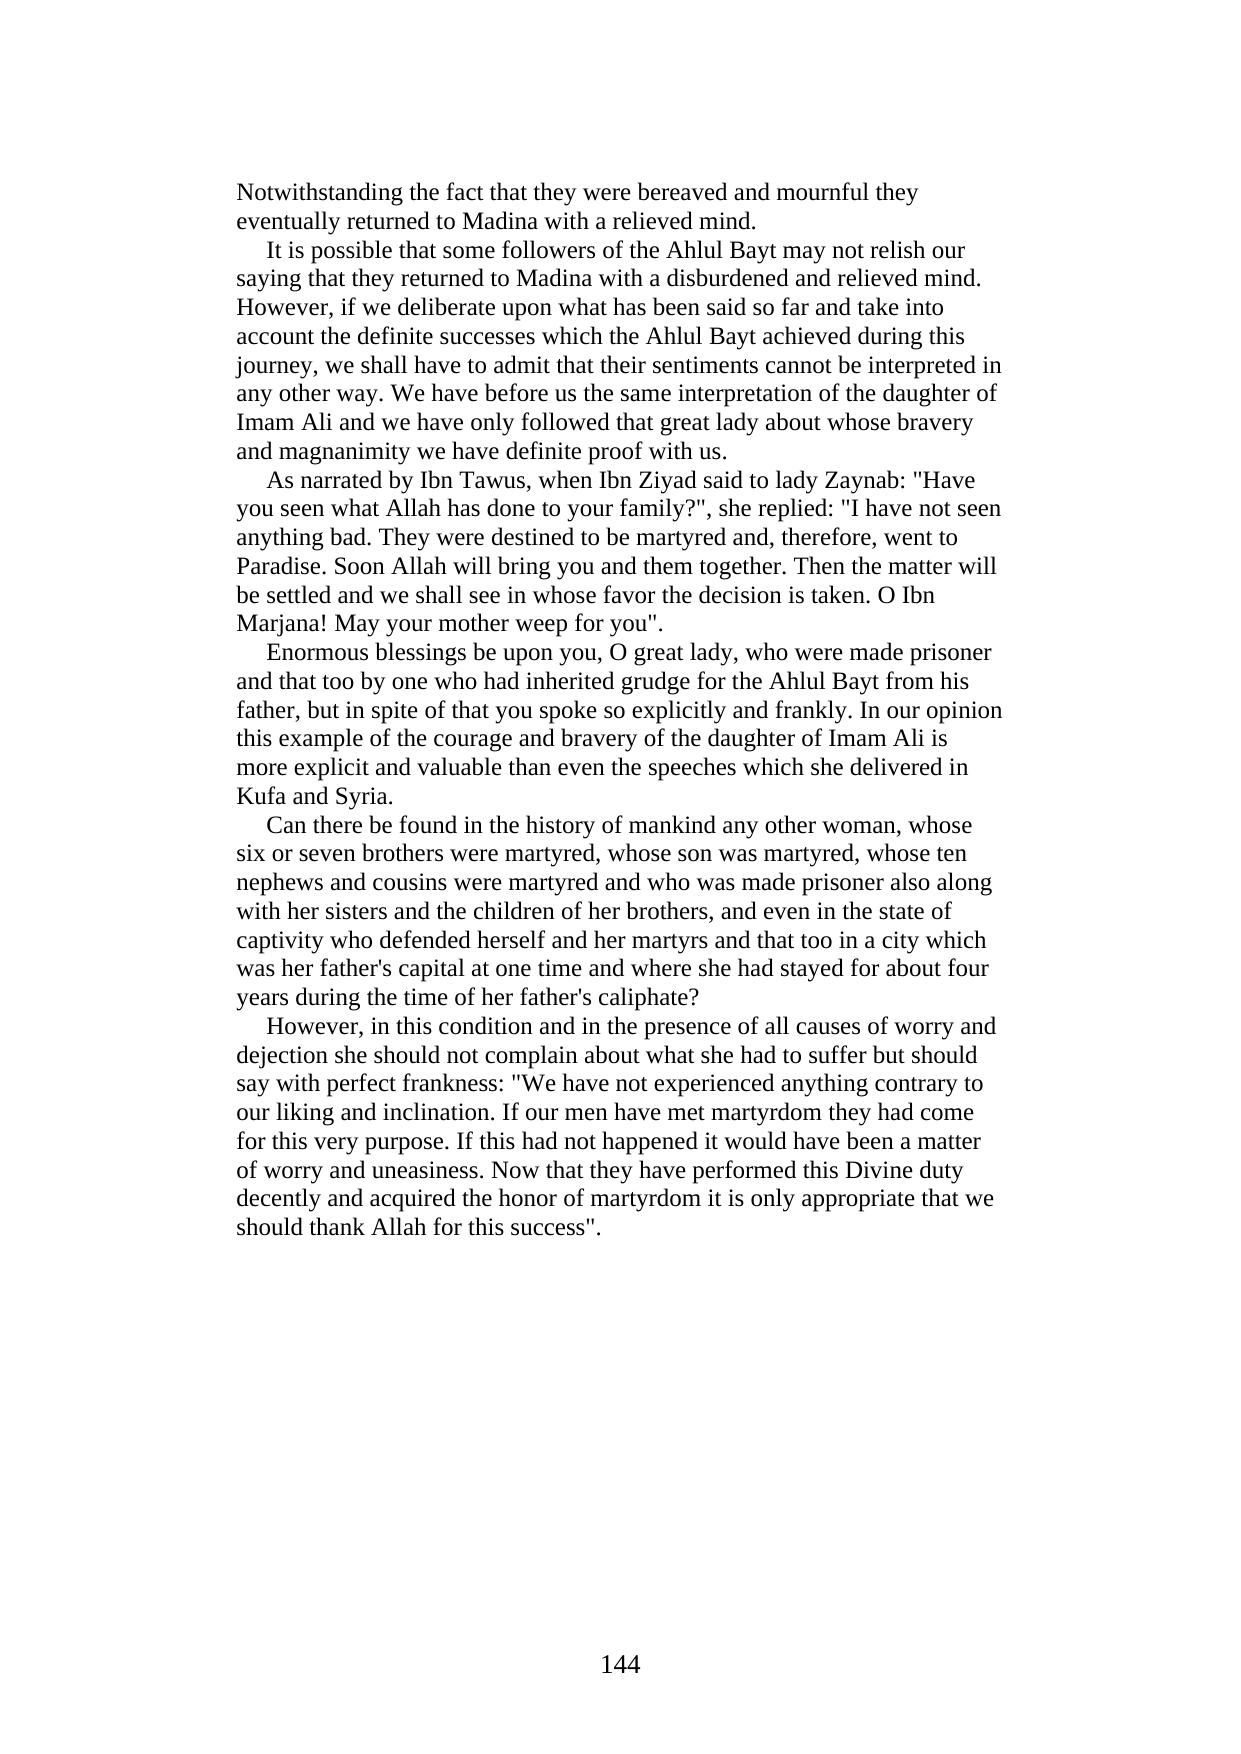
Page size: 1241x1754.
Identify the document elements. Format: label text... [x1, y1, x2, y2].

text Enormous blessings be upon you, O great lady, who were made prisoner and that too by one who had inherited grudge for the Ahlul Bayt from his father, but in spite of that you spoke so explicitly and frankly. In our opinion this example of the courage and bravery of the daughter of Imam Ali is more explicit and valuable than even the speeches which she delivered in Kufa and Syria. [236, 637, 1004, 810]
text It is possible that some followers of the Ahlul Bayt may not relish our saying that they returned to Madina with a disburdened and relieved mind. However, if we deliberate upon what has been said so far and take into account the definite successes which the Ahlul Bayt achieved during this journey, we shall have to admit that their sentiments cannot be interpreted in any other way. We have before us the same interpretation of the daughter of Imam Ali and we have only followed that great lady about whose bravery and magnanimity we have definite proof with us. [236, 235, 1004, 465]
text Can there be found in the history of mankind any other woman, whose six or seven brothers were martyred, whose son was martyred, whose ten nephews and cousins were martyred and who was made prisoner also along with her sisters and the children of her brothers, and even in the state of captivity who defended herself and her martyrs and that too in a city which was her father's capital at one time and where she had stayed for about four years during the time of her father's caliphate? [236, 810, 1004, 1011]
text However, in this condition and in the presence of all causes of worry and dejection she should not complain about what she had to suffer but should say with perfect frankness: "We have not experienced anything contrary to our liking and inclination. If our men have met martyrdom they had come for this very purpose. If this had not happened it would have been a matter of worry and uneasiness. Now that they have performed this Divine duty decently and acquired the honor of martyrdom it is only appropriate that we should thank Allah for this success". [236, 1011, 1004, 1241]
text As narrated by Ibn Tawus, when Ibn Ziyad said to lady Zaynab: "Have you seen what Allah has done to your family?", she replied: "I have not seen anything bad. They were destined to be martyred and, therefore, went to Paradise. Soon Allah will bring you and them together. Then the matter will be settled and we shall see in whose favor the decision is taken. O Ibn Marjana! May your mother weep for you". [236, 465, 1004, 637]
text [236, 177, 1004, 235]
